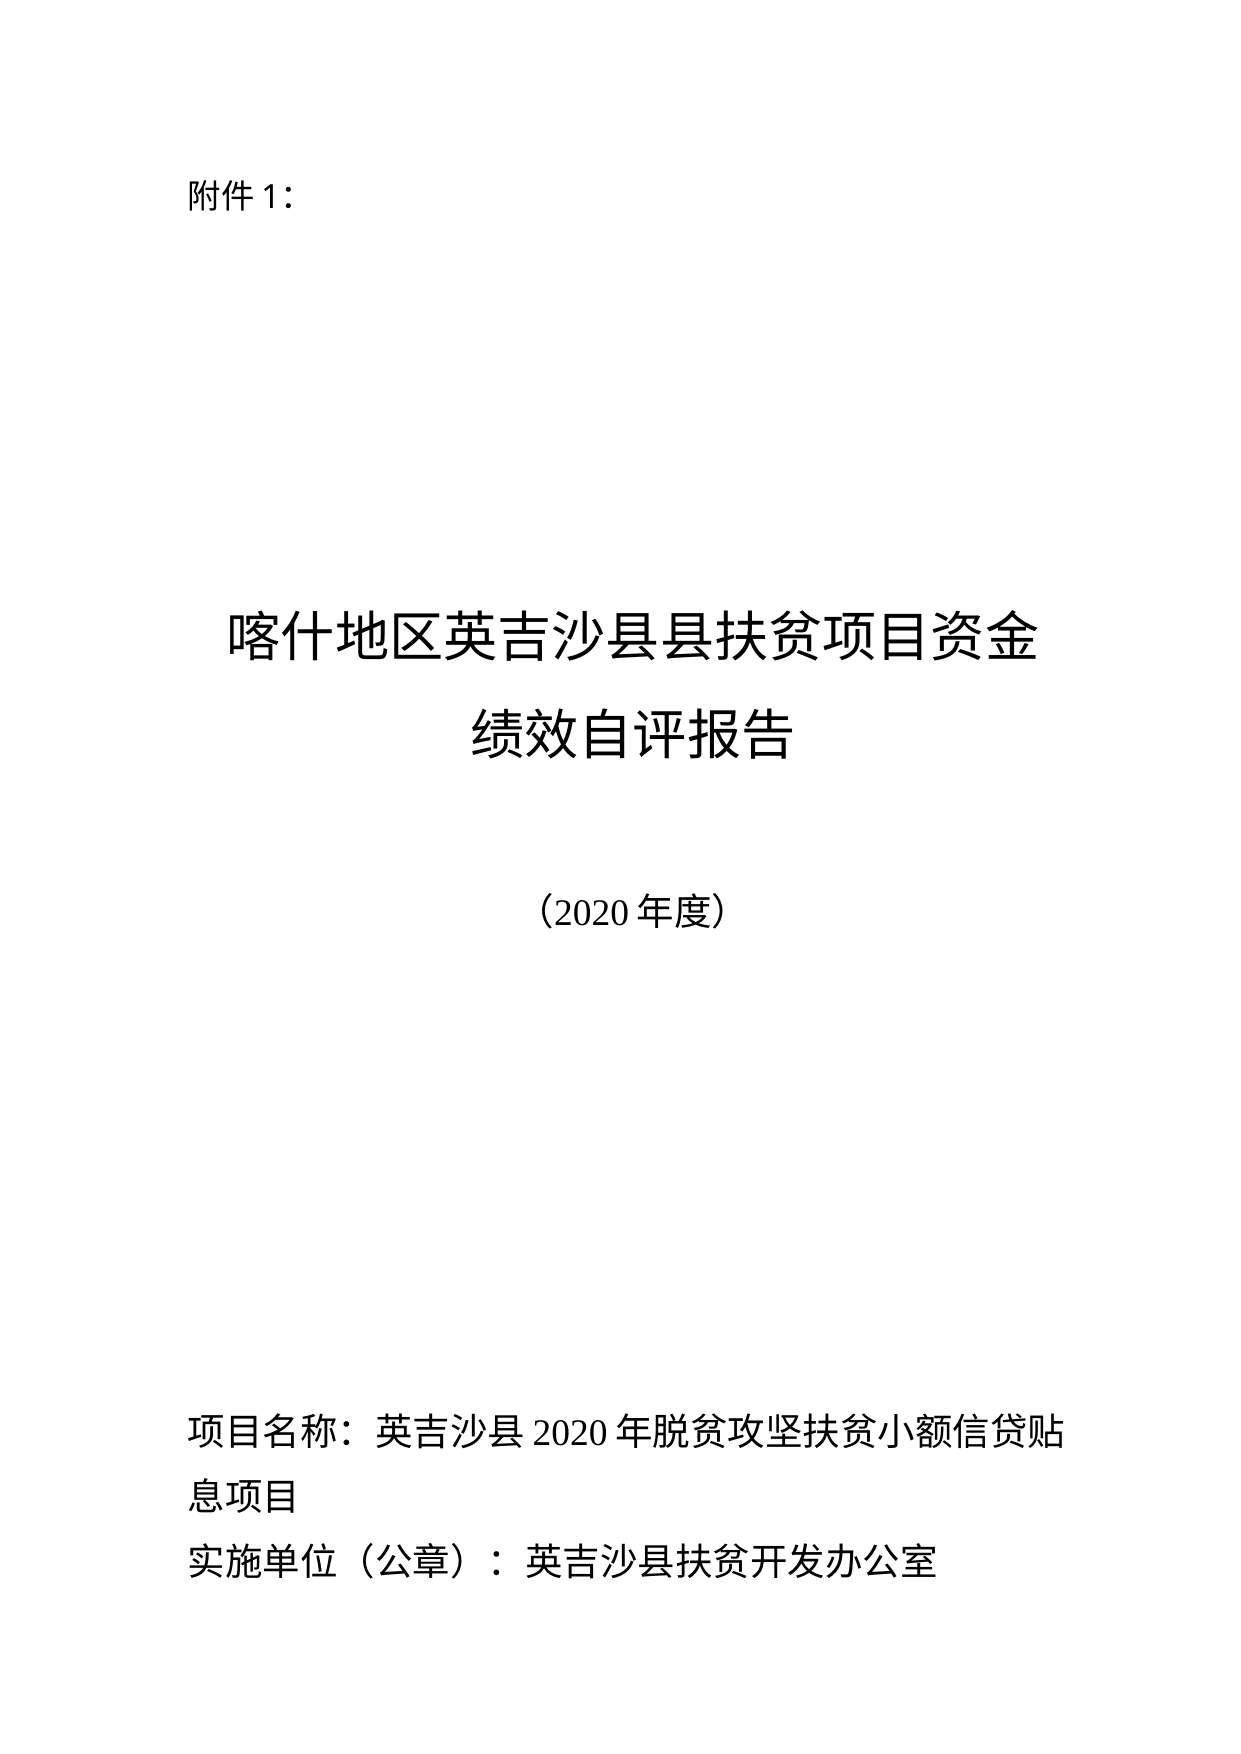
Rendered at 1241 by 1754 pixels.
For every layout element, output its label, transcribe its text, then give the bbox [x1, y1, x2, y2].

text 实施单位（公章）：英吉沙县扶贫开发办公室 [187, 1527, 1078, 1592]
text 项目名称：英吉沙县2020年脱贫攻坚扶贫小额信贷贴息项目 [187, 1397, 1078, 1527]
text （2020年度） [187, 877, 1078, 942]
text 附件1： [187, 162, 1078, 227]
text 喀什地区英吉沙县县扶贫项目资金 [187, 584, 1078, 682]
text 绩效自评报告 [187, 682, 1078, 779]
